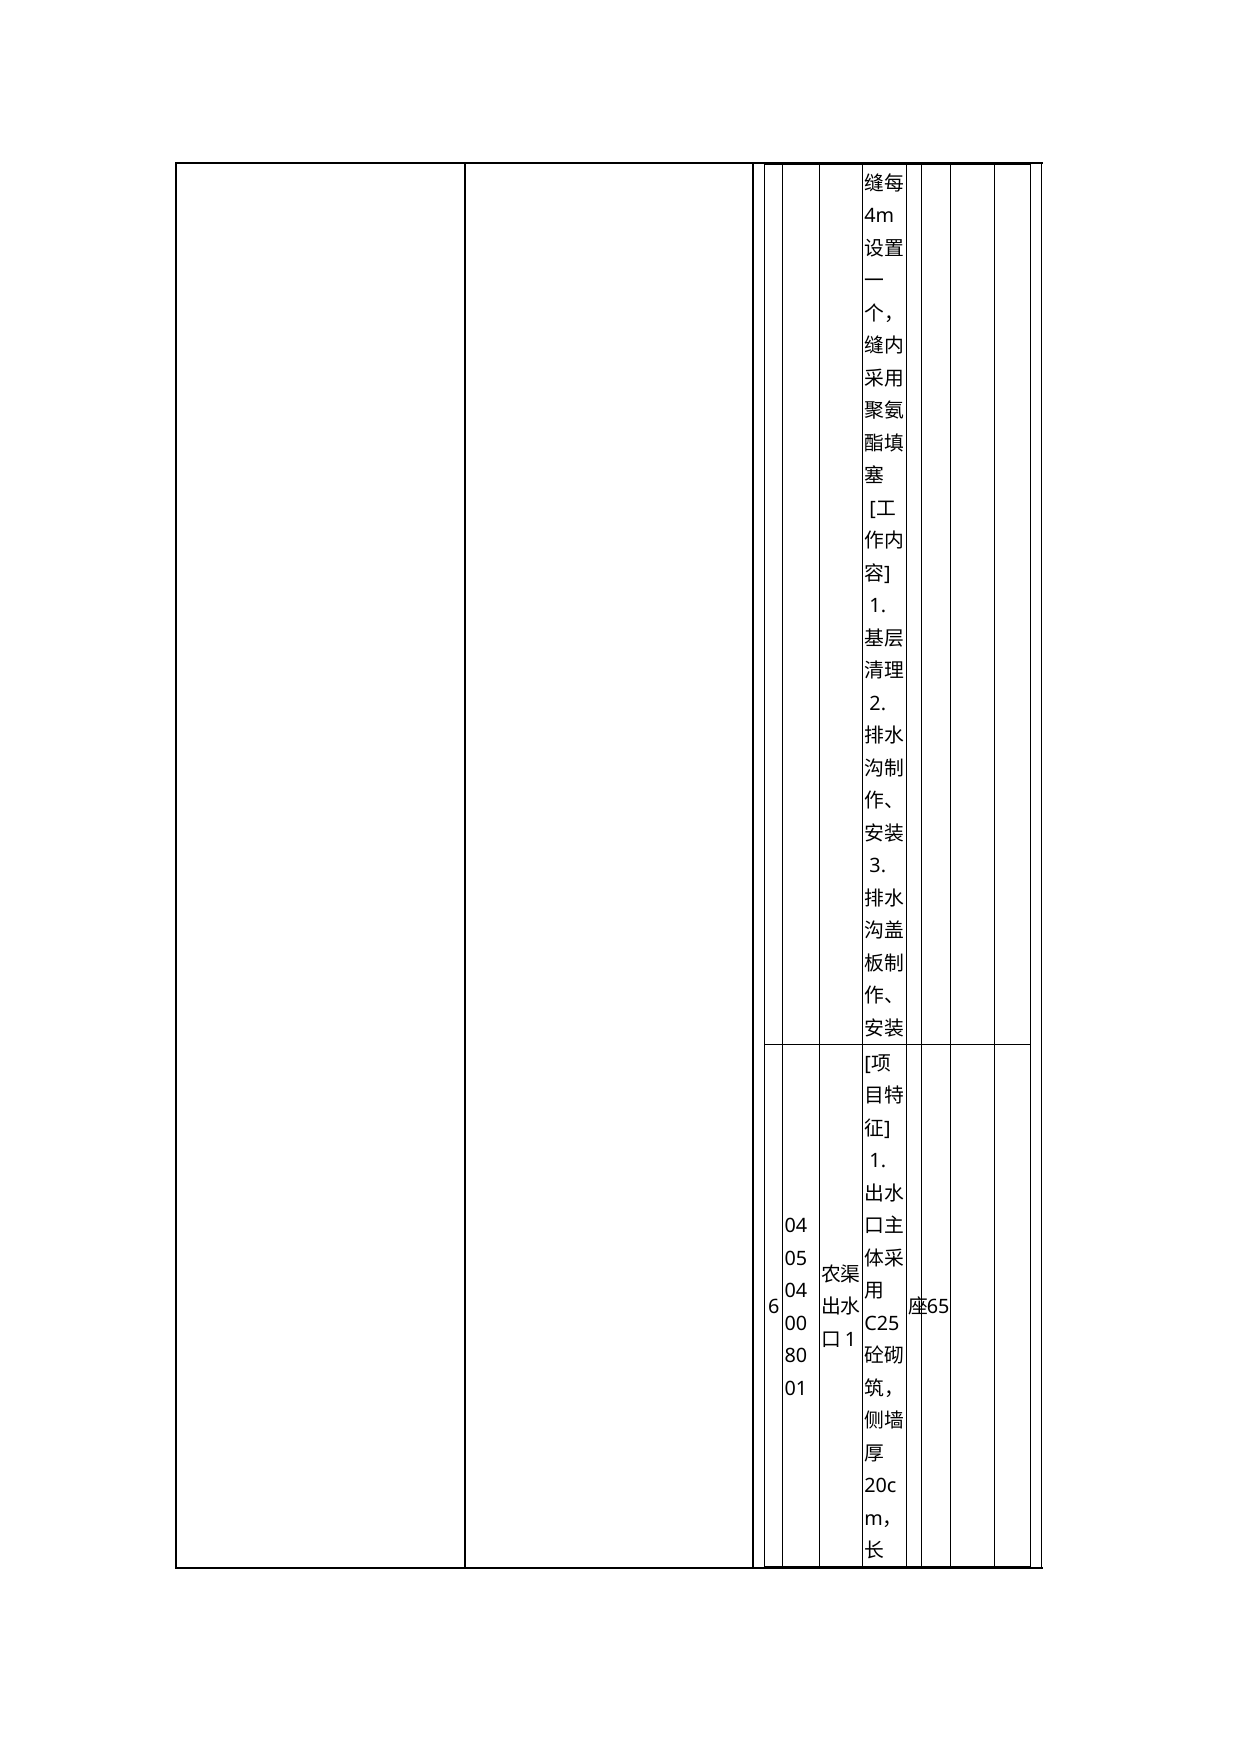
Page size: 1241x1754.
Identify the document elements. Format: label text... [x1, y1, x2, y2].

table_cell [754, 164, 764, 1567]
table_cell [820, 1045, 862, 1566]
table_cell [995, 1045, 1030, 1566]
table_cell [863, 1045, 906, 1566]
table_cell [820, 165, 862, 1044]
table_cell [765, 1045, 782, 1566]
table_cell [783, 1045, 819, 1566]
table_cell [907, 165, 921, 1044]
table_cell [863, 165, 906, 1044]
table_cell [922, 1045, 950, 1566]
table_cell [1031, 164, 1041, 1567]
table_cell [922, 165, 950, 1044]
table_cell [951, 1045, 994, 1566]
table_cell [765, 165, 782, 1044]
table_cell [783, 165, 819, 1044]
table_cell [466, 164, 752, 1567]
table_cell 1 [177, 164, 464, 1567]
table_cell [951, 165, 994, 1044]
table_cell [995, 165, 1030, 1044]
